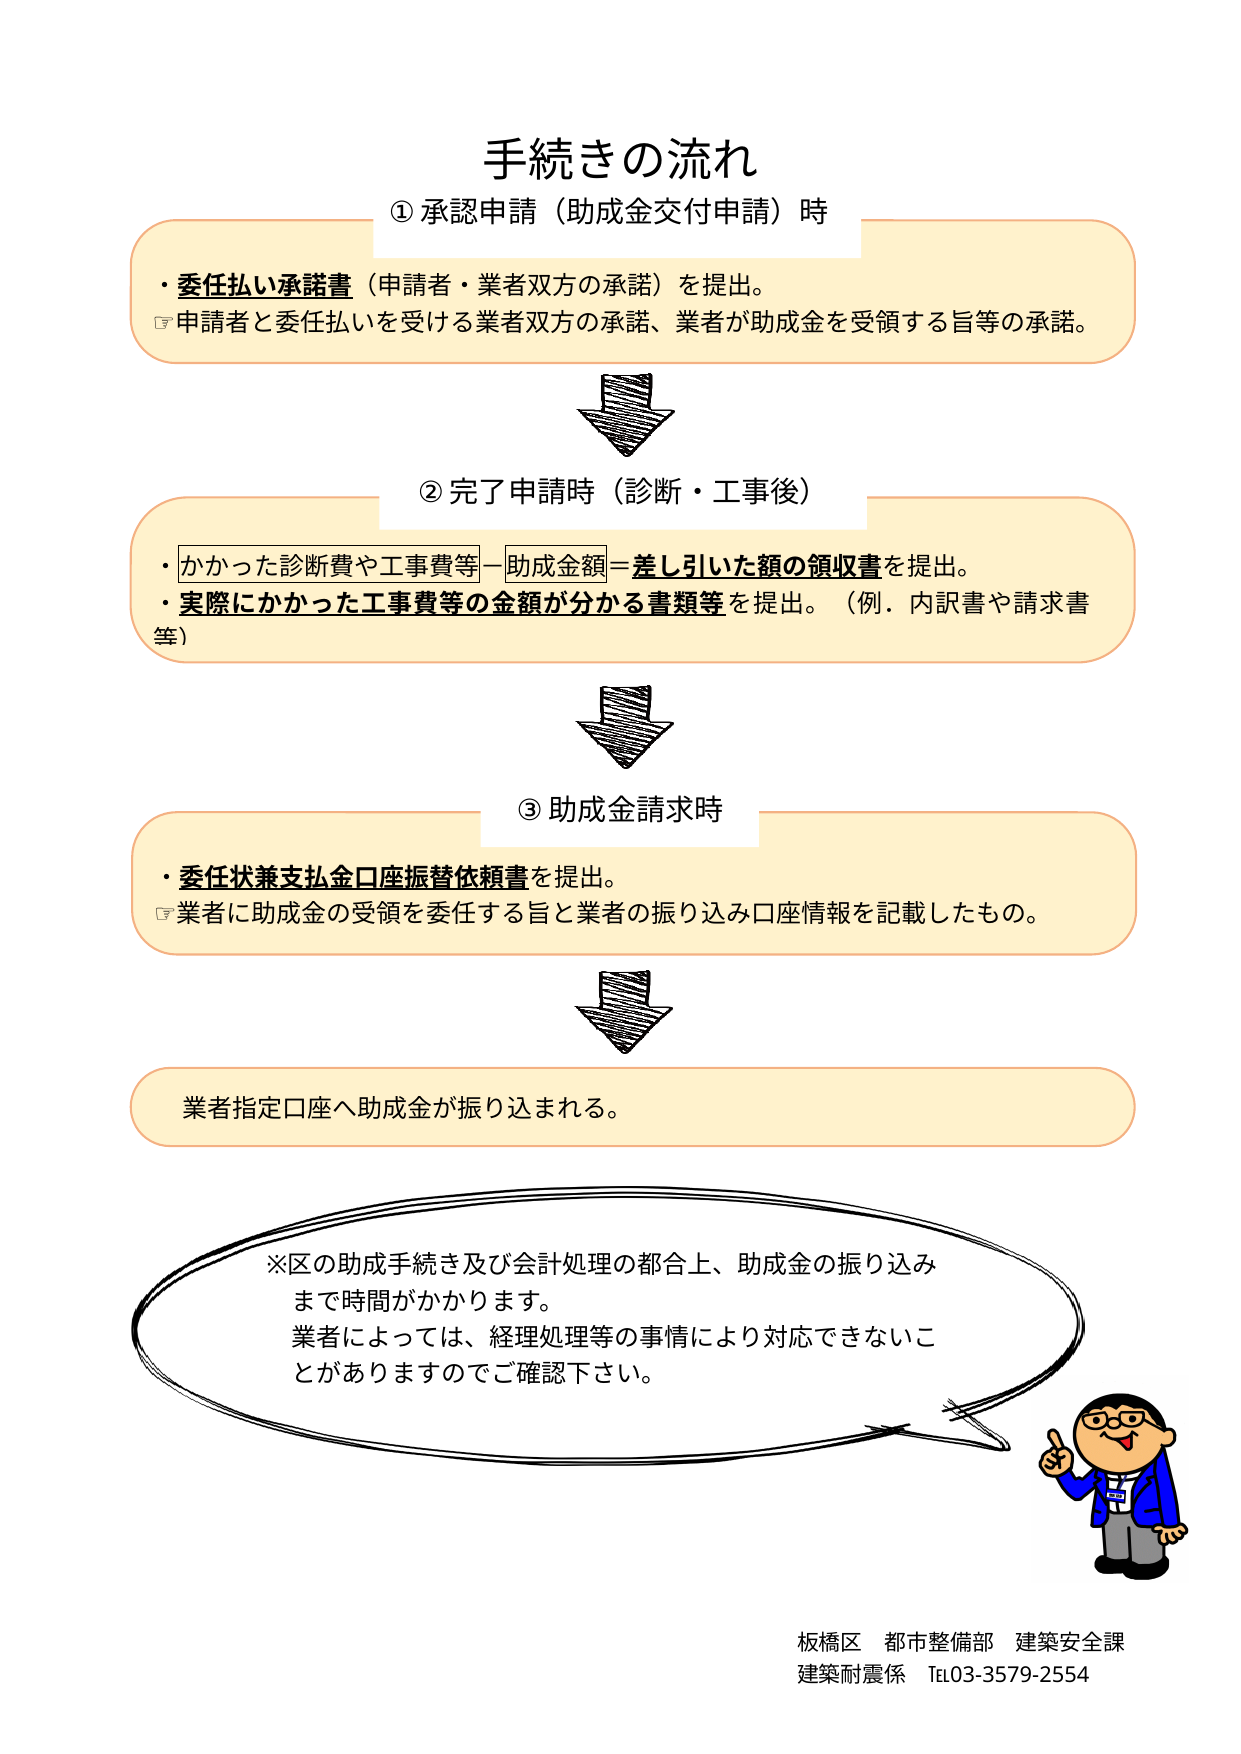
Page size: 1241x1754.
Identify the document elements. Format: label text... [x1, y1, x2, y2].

picture [131, 1186, 1189, 1583]
picture [574, 970, 673, 1054]
text 手続きの流れ [75, 119, 1165, 194]
picture [575, 685, 674, 769]
picture [576, 373, 675, 457]
